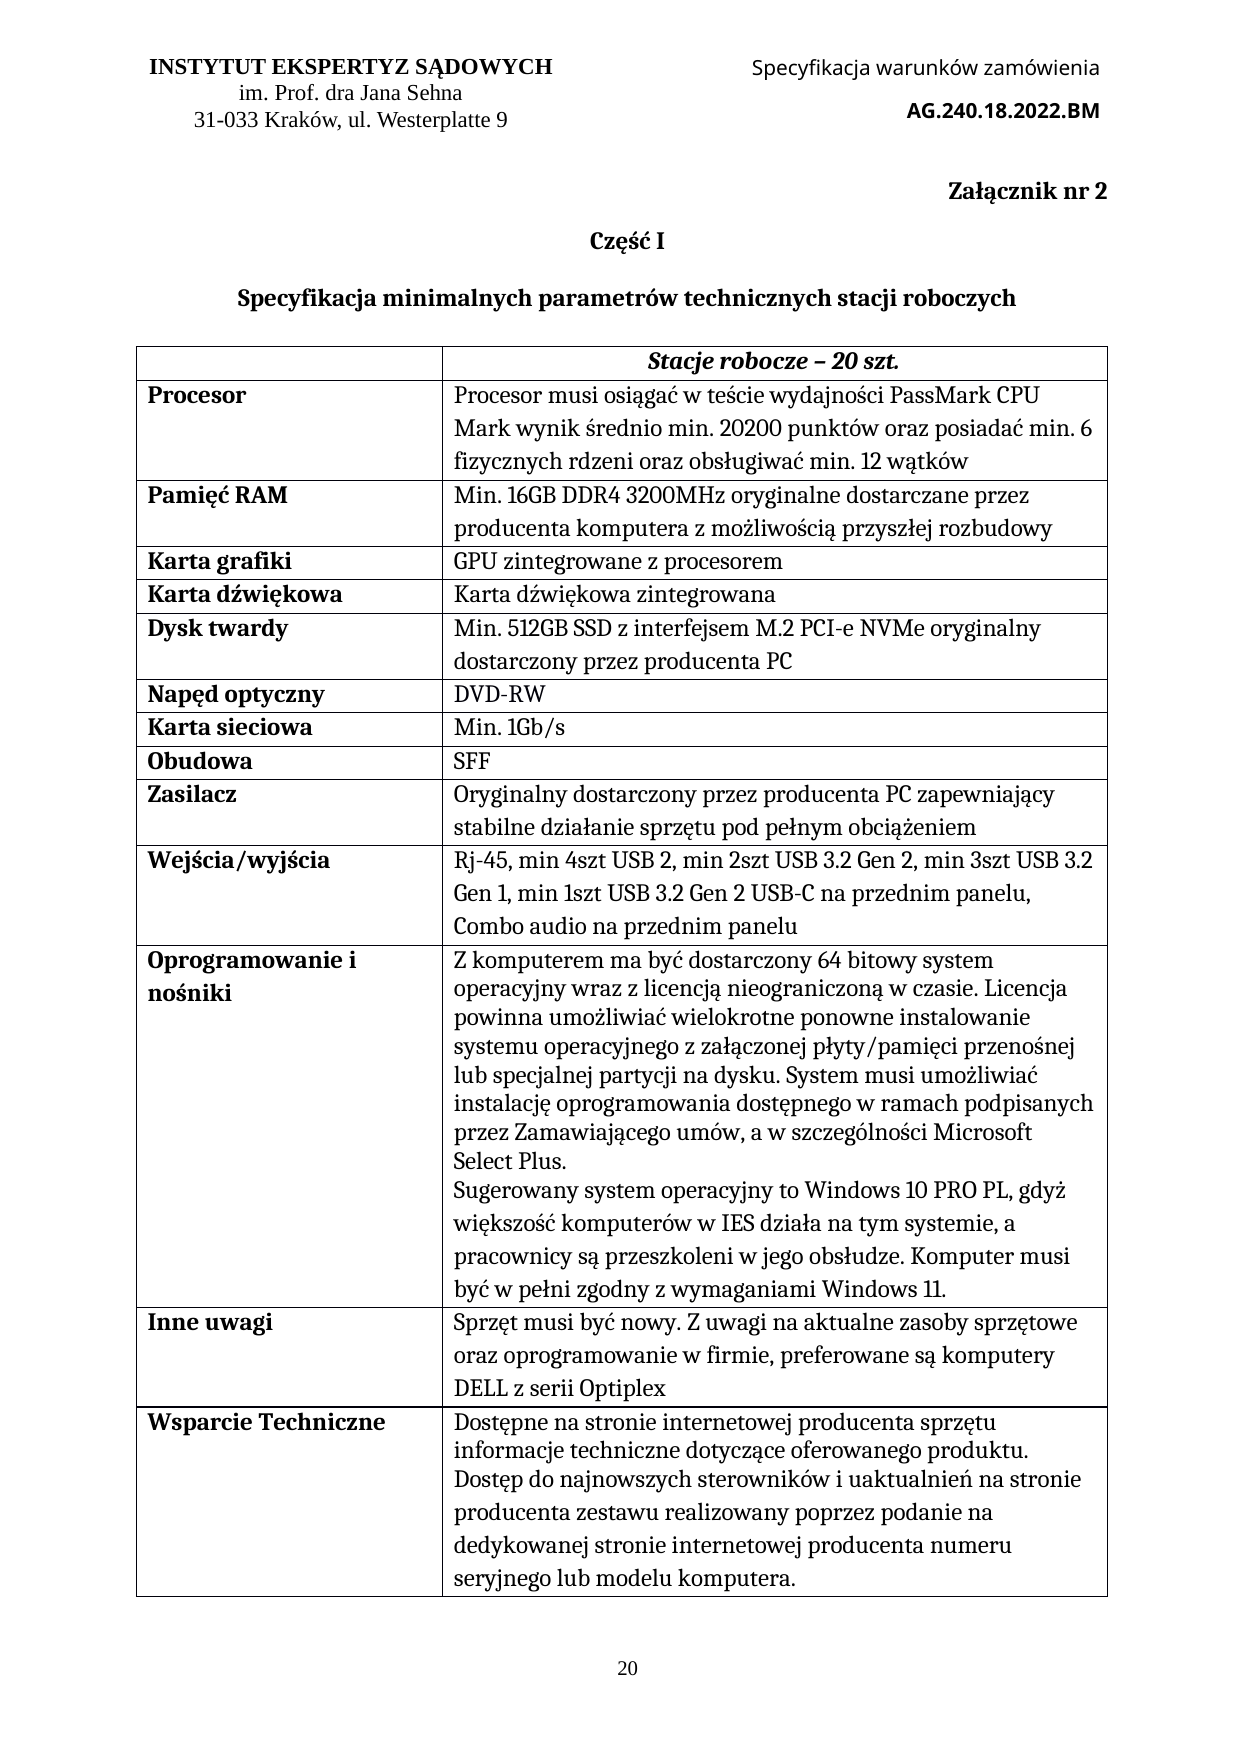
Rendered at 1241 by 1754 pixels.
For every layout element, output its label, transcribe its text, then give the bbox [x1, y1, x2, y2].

table_cell Wejścia/wyjścia [137, 846, 442, 944]
text Część I [148, 227, 1107, 256]
table_cell SFF [443, 747, 1107, 779]
table_cell Zasilacz [137, 780, 442, 845]
text Załącznik nr 2 [207, 177, 1107, 206]
table_cell GPU zintegrowane z procesorem [443, 547, 1107, 579]
table_cell Inne uwagi [137, 1308, 442, 1406]
table_cell Procesor musi osiągać w teście wydajności PassMark CPU Mark wynik średnio min. 20200 punktów oraz posiadać min. 6 fizycznych rdzeni oraz obsługiwać min. 12 wątków [443, 381, 1107, 479]
table_cell Dysk twardy [137, 614, 442, 679]
table_cell Procesor [137, 381, 442, 479]
table_cell Pamięć RAM [137, 481, 442, 546]
table_cell Rj-45, min 4szt USB 2, min 2szt USB 3.2 Gen 2, min 3szt USB 3.2 Gen 1, min 1szt USB 3.2 Gen 2 USB-C na przednim panelu, Combo audio na przednim panelu [443, 846, 1107, 944]
table_cell Oryginalny dostarczony przez producenta PC zapewniający stabilne działanie sprzętu pod pełnym obciążeniem [443, 780, 1107, 845]
table_cell Oprogramowanie i nośniki [137, 946, 442, 1307]
table_cell Karta sieciowa [137, 713, 442, 746]
table_cell Karta grafiki [137, 547, 442, 579]
table_cell Napęd optyczny [137, 680, 442, 712]
text Specyfikacja minimalnych parametrów technicznych stacji roboczych [148, 284, 1107, 313]
table_cell Karta dźwiękowa zintegrowana [443, 580, 1107, 612]
table_cell Obudowa [137, 747, 442, 779]
table_header Stacje robocze – 20 szt. [443, 347, 1107, 380]
table_cell Wsparcie Techniczne [137, 1408, 442, 1596]
table_cell Karta dźwiękowa [137, 580, 442, 612]
table_cell Sprzęt musi być nowy. Z uwagi na aktualne zasoby sprzętowe oraz oprogramowanie w firmie, preferowane są komputery DELL z serii Optiplex [443, 1308, 1107, 1406]
table_cell Min. 1Gb/s [443, 713, 1107, 746]
table_cell Min. 512GB SSD z interfejsem M.2 PCI-e NVMe oryginalny dostarczony przez producenta PC [443, 614, 1107, 679]
table_cell Dostępne na stronie internetowej producenta sprzętu informacje techniczne dotyczące oferowanego produktu. Dostęp do najnowszych sterowników i uaktualnień na stronie producenta zestawu realizowany poprzez podanie na dedykowanej stronie internetowej producenta numeru seryjnego lub modelu komputera. [443, 1408, 1107, 1596]
table_header [137, 347, 442, 380]
table_cell Z komputerem ma być dostarczony 64 bitowy system operacyjny wraz z licencją nieograniczoną w czasie. Licencja powinna umożliwiać wielokrotne ponowne instalowanie systemu operacyjnego z załączonej płyty/pamięci przenośnej lub specjalnej partycji na dysku. System musi umożliwiać instalację oprogramowania dostępnego w ramach podpisanych przez Zamawiającego umów, a w szczególności Microsoft Select Plus. Sugerowany system operacyjny to Windows 10 PRO PL, gdyż większość komputerów w IES działa na tym systemie, a pracownicy są przeszkoleni w jego obsłudze. Komputer musi być w pełni zgodny z wymaganiami Windows 11. [443, 946, 1107, 1307]
table_cell DVD-RW [443, 680, 1107, 712]
table_cell Min. 16GB DDR4 3200MHz oryginalne dostarczane przez producenta komputera z możliwością przyszłej rozbudowy [443, 481, 1107, 546]
